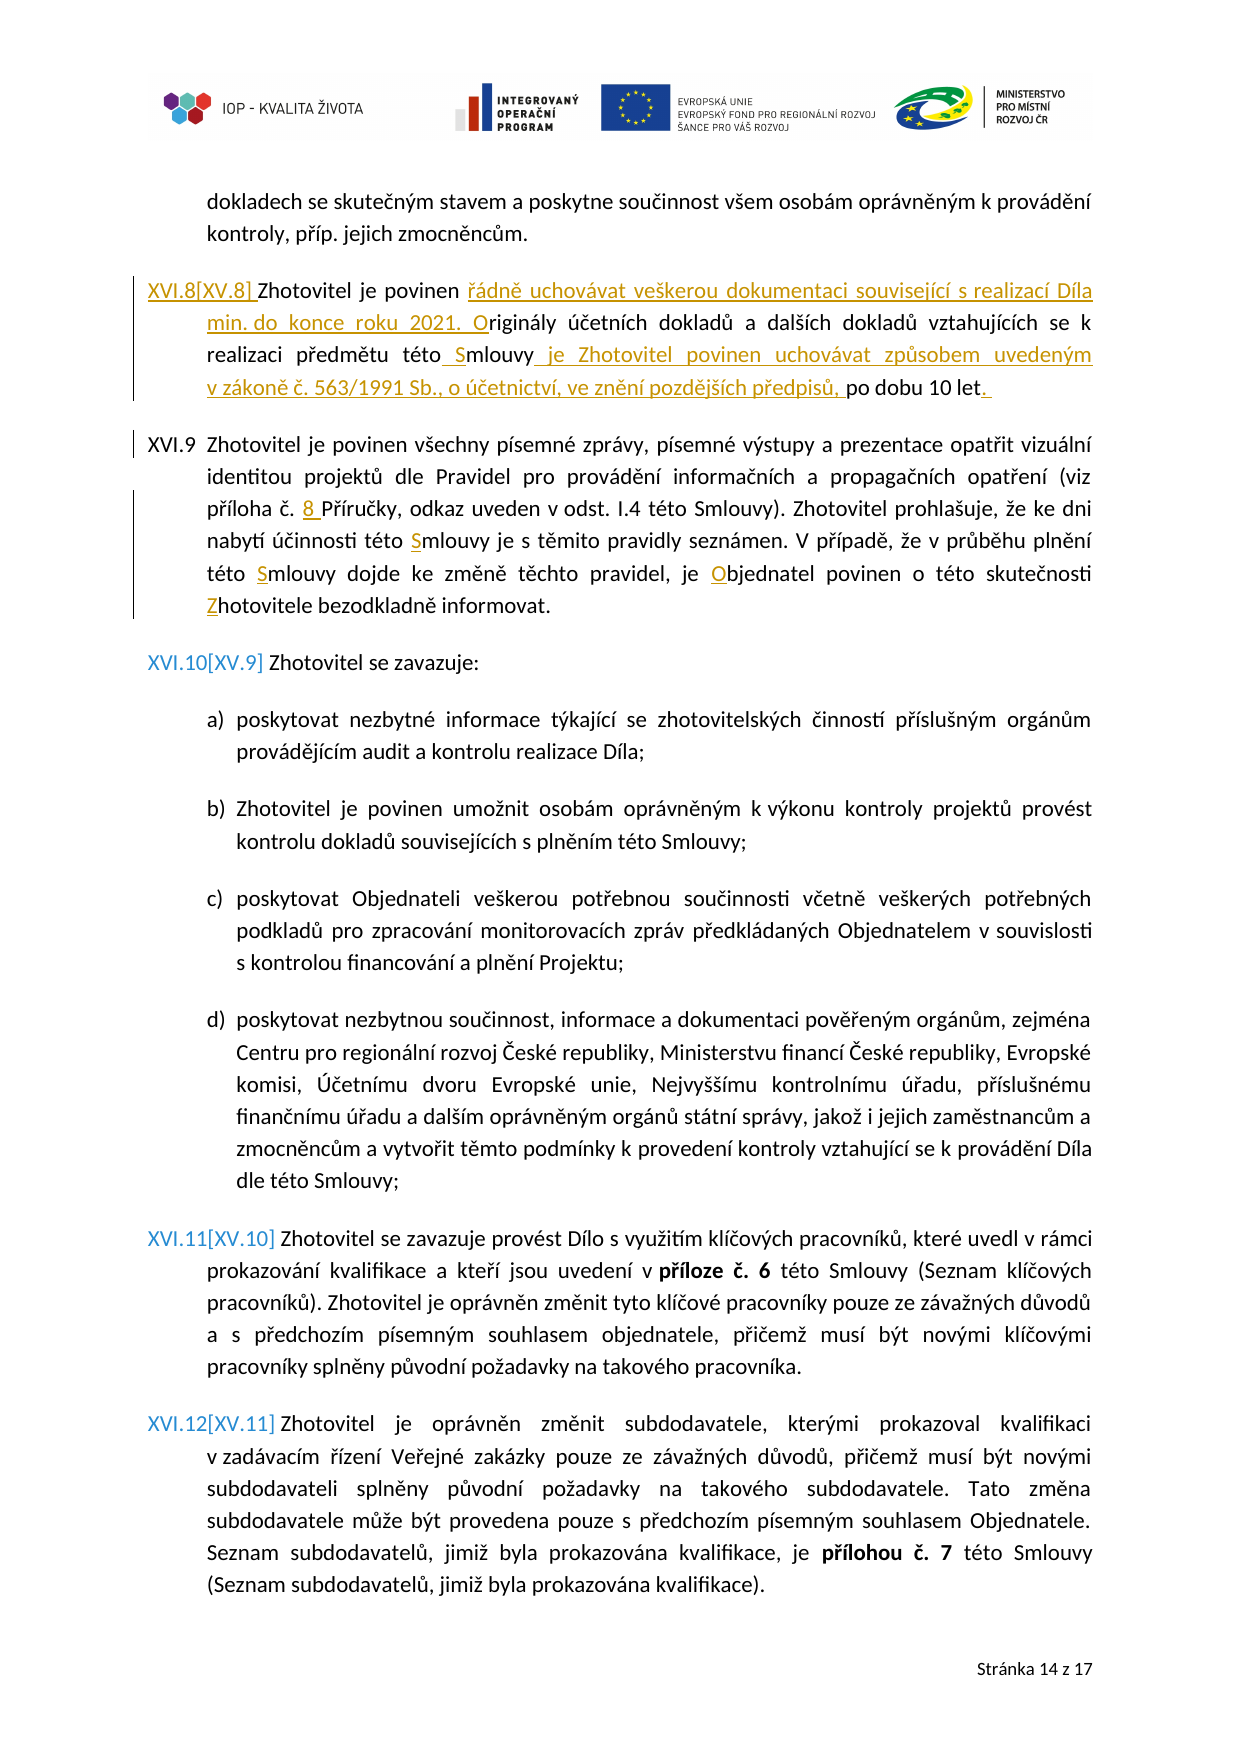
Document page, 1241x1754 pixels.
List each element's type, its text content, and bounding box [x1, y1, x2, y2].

list poskytovat nezbytnou součinnost, informace a dokumentaci pověřeným orgánům, zejména Centru pro regionální rozvoj České republiky, Ministerstvu financí České republiky, Evropské komisi, Účetnímu dvoru Evropské unie, Nejvyššímu kontrolnímu úřadu, příslušnému finančnímu úřadu a dalším oprávněným orgánů státní správy, jakož i jejich zaměstnancům a zmocněncům a vytvořit těmto podmínky k provedení kontroly vztahující se k provádění Díla dle této Smlouvy; [207, 1006, 1093, 1194]
list poskytovat nezbytné informace týkající se zhotovitelských činností příslušným orgánům provádějícím audit a kontrolu realizace Díla; [207, 705, 1093, 765]
list Zhotovitel je povinen umožnit osobám oprávněným k výkonu kontroly projektů provést kontrolu dokladů souvisejících s plněním této Smlouvy; [207, 794, 1093, 855]
list poskytovat Objednateli veškerou potřebnou součinnosti včetně veškerých potřebných podkladů pro zpracování monitorovacích zpráv předkládaných Objednatelem v souvislosti s kontrolou financování a plnění Projektu; [207, 884, 1093, 976]
picture [147, 73, 1093, 141]
list Zhotovitel se zavazuje: [148, 648, 1093, 676]
list Zhotovitel se zavazuje provést Dílo s využitím klíčových pracovníků, které uvedl v rámci prokazování kvalifikace a kteří jsou uvedení v příloze č. 6 této Smlouvy (Seznam klíčových pracovníků). Zhotovitel je oprávněn změnit tyto klíčové pracovníky pouze ze závažných důvodů a s předchozím písemným souhlasem objednatele, přičemž musí být novými klíčovými pracovníky splněny původní požadavky na takového pracovníka. [148, 1224, 1093, 1380]
list Zhotovitel je oprávněn změnit subdodavatele, kterými prokazoval kvalifikaci v zadávacím řízení Veřejné zakázky pouze ze závažných důvodů, přičemž musí být novými subdodavateli splněny původní požadavky na takového subdodavatele. Tato změna subdodavatele může být provedena pouze s předchozím písemným souhlasem Objednatele. Seznam subdodavatelů, jimiž byla prokazována kvalifikace, je přílohou č. 7 této Smlouvy (Seznam subdodavatelů, jimiž byla prokazována kvalifikace). [148, 1409, 1093, 1598]
list Zhotovitel je povinen všechny písemné zprávy, písemné výstupy a prezentace opatřit vizuální identitou projektů dle Pravidel pro provádění informačních a propagačních opatření (viz příloha č. Příručky, odkaz uveden v odst. 1.4 této Smlouvy). Zhotovitel prohlašuje, že ke dni nabytí účinnosti této mlouvy je s těmito pravidly seznámen. V případě, že v průběhu plnění této mlouvy dojde ke změně těchto pravidel, je bjednatel povinen o této skutečnosti hotovitele bezodkladně informovat. [148, 430, 1093, 619]
list Zhotovitel je povinen riginály účetních dokladů a dalších dokladů vztahujících se k realizaci předmětu tétomlouvypo dobu 10 let [148, 276, 1093, 401]
